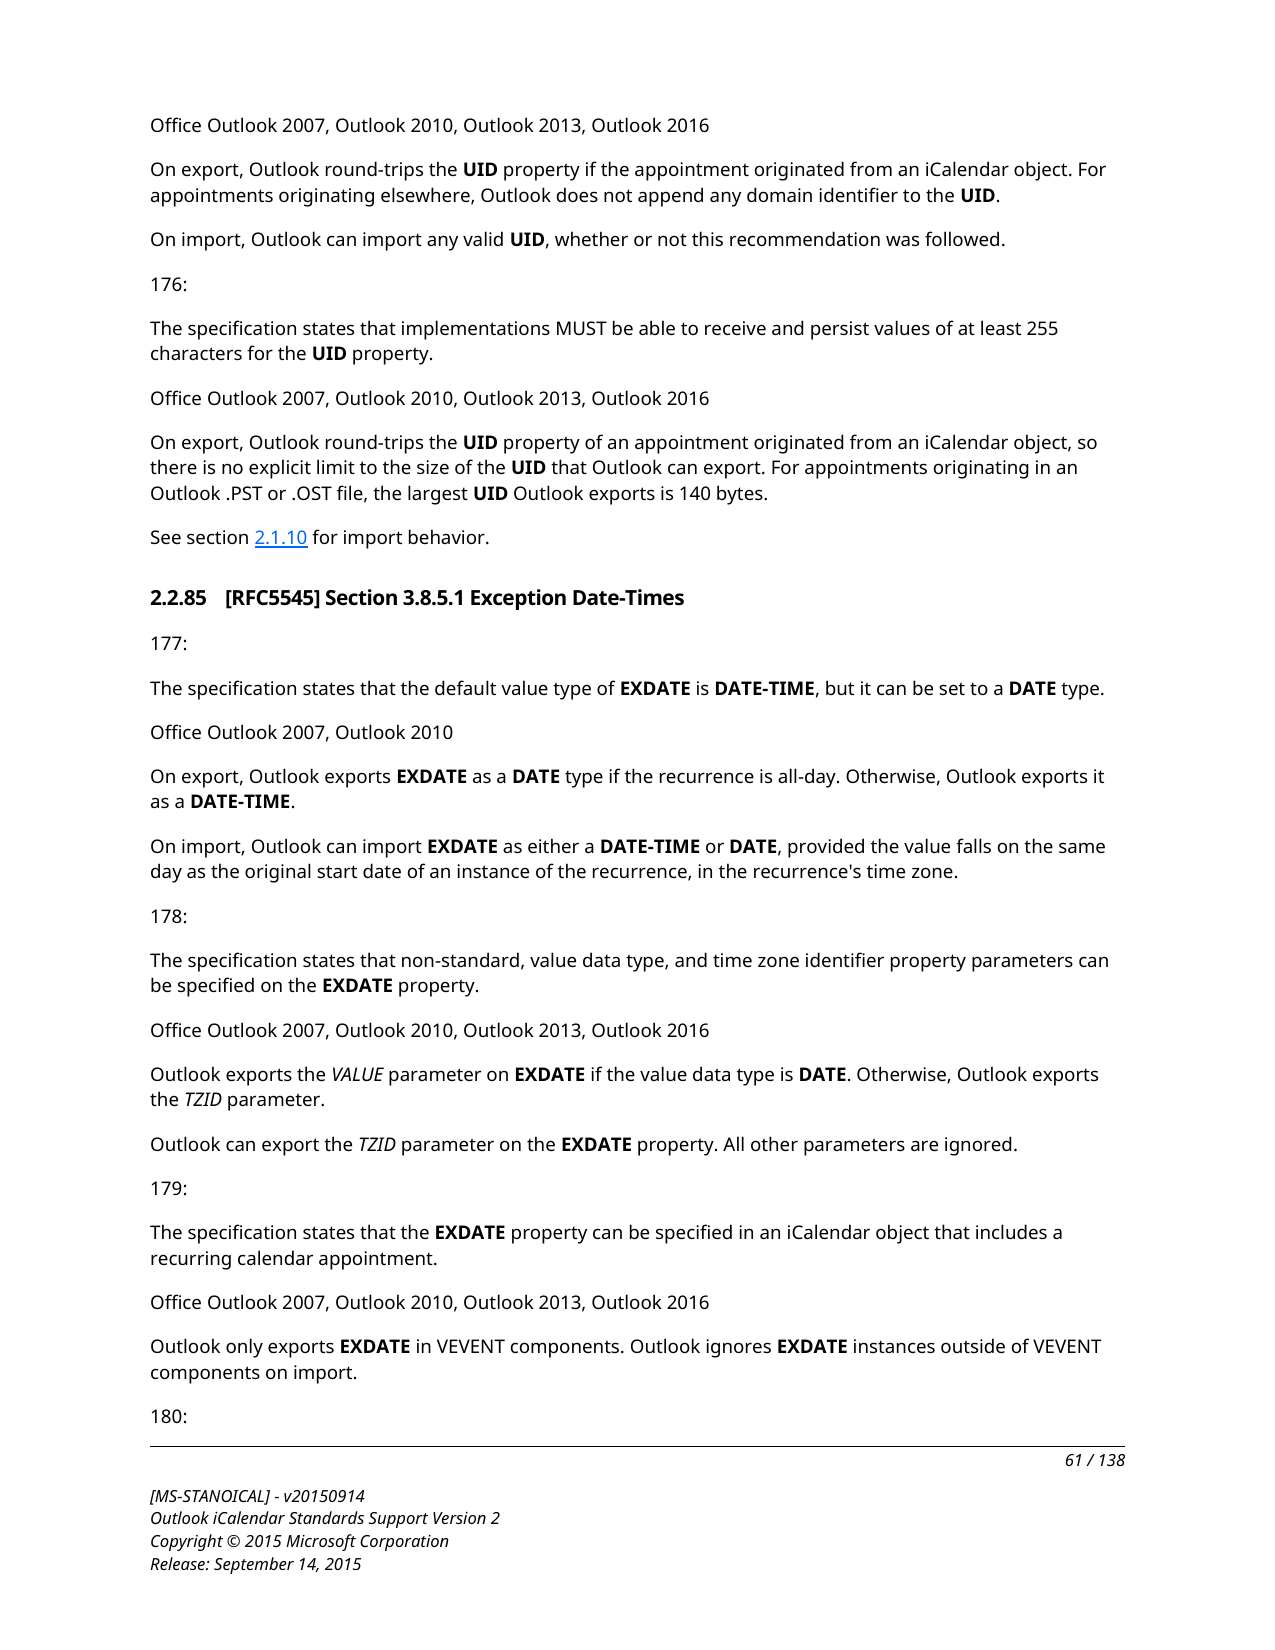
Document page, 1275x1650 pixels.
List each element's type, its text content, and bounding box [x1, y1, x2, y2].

text The specification states that the default value type of EXDATE is DATE-TIME, but it can be set to a DATE type. [150, 675, 1125, 700]
text V0179: [150, 1175, 1125, 1201]
text See section 2.1.10 for import behavior. [150, 524, 1125, 550]
text The specification states that the EXDATE property can be specified in an iCalendar object that includes a recurring calendar appointment. [150, 1219, 1125, 1271]
text Outlook can export the TZID parameter on the EXDATE property. All other parameters are ignored. [150, 1131, 1125, 1157]
text On export, Outlook round-trips the UID property of an appointment originated from an iCalendar object, so there is no explicit limit to the size of the UID that Outlook can export. For appointments originating in an Outlook .PST or .OST file, the largest UID Outlook exports is 140 bytes. [150, 429, 1125, 506]
subtitle [RFC5545] Section 3.8.5.1 Exception Date-Times [150, 583, 1125, 612]
text Office Outlook 2007, Outlook 2010, Outlook 2013, Outlook 2016 [150, 1017, 1125, 1042]
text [150, 1289, 1125, 1315]
text Office Outlook 2007, Outlook 2010 [150, 719, 1125, 744]
text Office Outlook 2007, Outlook 2010, Outlook 2013, Outlook 2016 [150, 112, 1125, 138]
text On import, Outlook can import EXDATE as either a DATE-TIME or DATE, provided the value falls on the same day as the original start date of an instance of the recurrence, in the recurrence's time zone. [150, 833, 1125, 884]
text On import, Outlook can import any valid UID, whether or not this recommendation was followed. [150, 227, 1125, 252]
text On export, Outlook exports EXDATE as a DATE type if the recurrence is all-day. Otherwise, Outlook exports it as a DATE-TIME. [150, 763, 1125, 814]
text The specification states that non-standard, value data type, and time zone identifier property parameters can be specified on the EXDATE property. [150, 947, 1125, 998]
text V0176: [150, 271, 1125, 296]
text Office Outlook 2007, Outlook 2010, Outlook 2013, Outlook 2016 [150, 385, 1125, 410]
text On export, Outlook round-trips the UID property if the appointment originated from an iCalendar object. For appointments originating elsewhere, Outlook does not append any domain identifier to the UID. [150, 157, 1125, 208]
text The specification states that implementations MUST be able to receive and persist values of at least 255 characters for the UID property. [150, 315, 1125, 366]
text V0177: [150, 631, 1125, 656]
text Outlook only exports EXDATE in VEVENT components. Outlook ignores EXDATE instances outside of VEVENT components on import. [150, 1334, 1125, 1385]
text V0178: [150, 903, 1125, 928]
text Outlook exports the VALUE parameter on EXDATE if the value data type is DATE. Otherwise, Outlook exports the TZID parameter. [150, 1061, 1125, 1112]
text V0180: [150, 1403, 1125, 1429]
